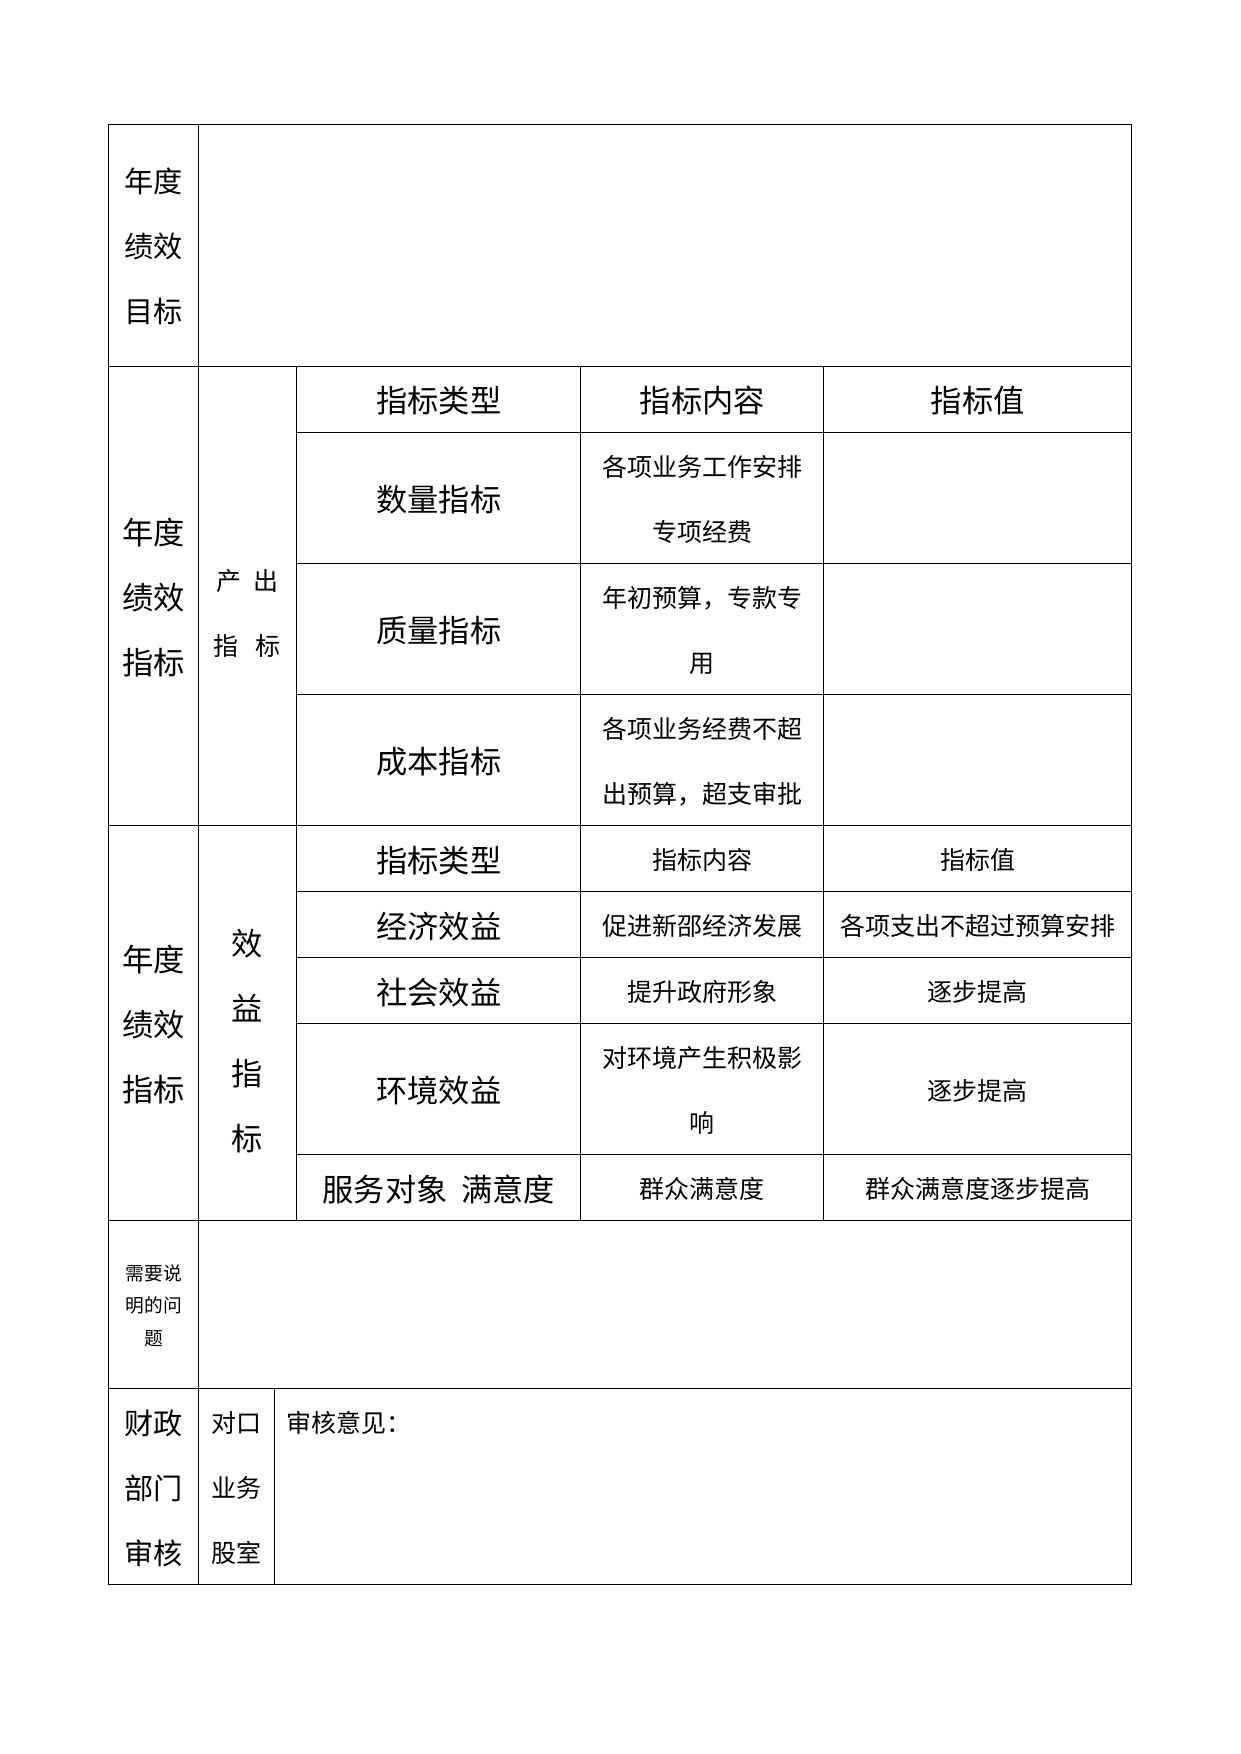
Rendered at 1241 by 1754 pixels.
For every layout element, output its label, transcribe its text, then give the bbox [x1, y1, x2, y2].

table_cell [824, 564, 1131, 694]
table_cell 质量指标 [297, 564, 580, 694]
table_cell 服务对象 满意度 [297, 1155, 580, 1220]
table_cell 逐步提高 [824, 1024, 1131, 1154]
table_cell 指标内容 [581, 826, 823, 891]
table_cell 社会效益 [297, 958, 580, 1023]
table_cell 群众满意度逐步提高 [824, 1155, 1131, 1220]
table_cell 财政部门审核 意见 [109, 1389, 198, 1584]
table_cell 成本指标 [297, 695, 580, 825]
table_cell [199, 1221, 1131, 1388]
table_cell 促进新邵经济发展 [581, 892, 823, 957]
table_cell 年初预算，专款专用 [581, 564, 823, 694]
table_cell 环境效益 [297, 1024, 580, 1154]
table_cell 各项业务经费不超出预算，超支审批 [581, 695, 823, 825]
table_cell 指标类型 [297, 367, 580, 432]
table_cell 各项支出不超过预算安排 [824, 892, 1131, 957]
table_cell 指标值 [824, 367, 1131, 432]
table_cell 指标值 [824, 826, 1131, 891]
table_cell 对口业务股室审核意见 [199, 1389, 274, 1584]
table_cell 年度绩效指标 [109, 367, 198, 825]
table_cell [824, 433, 1131, 563]
table_cell 群众满意度 [581, 1155, 823, 1220]
table_cell [824, 695, 1131, 825]
table_cell 产 出 指 标 [199, 367, 296, 825]
table_cell 指标类型 [297, 826, 580, 891]
table_cell [199, 125, 1131, 366]
table_cell 经济效益 [297, 892, 580, 957]
table_cell 提升政府形象 [581, 958, 823, 1023]
table_cell 年度 绩效 指标 [109, 826, 198, 1220]
table_cell 年度 绩效 目标 [109, 125, 198, 366]
table_cell 对环境产生积极影响 [581, 1024, 823, 1154]
table_cell 各项业务工作安排专项经费 [581, 433, 823, 563]
table_cell 需要说明的问题 [109, 1221, 198, 1388]
table_cell 逐步提高 [824, 958, 1131, 1023]
table_cell 效 益 指 标 [199, 826, 296, 1220]
table_cell 数量指标 [297, 433, 580, 563]
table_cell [275, 1389, 1131, 1584]
table_cell 指标内容 [581, 367, 823, 432]
